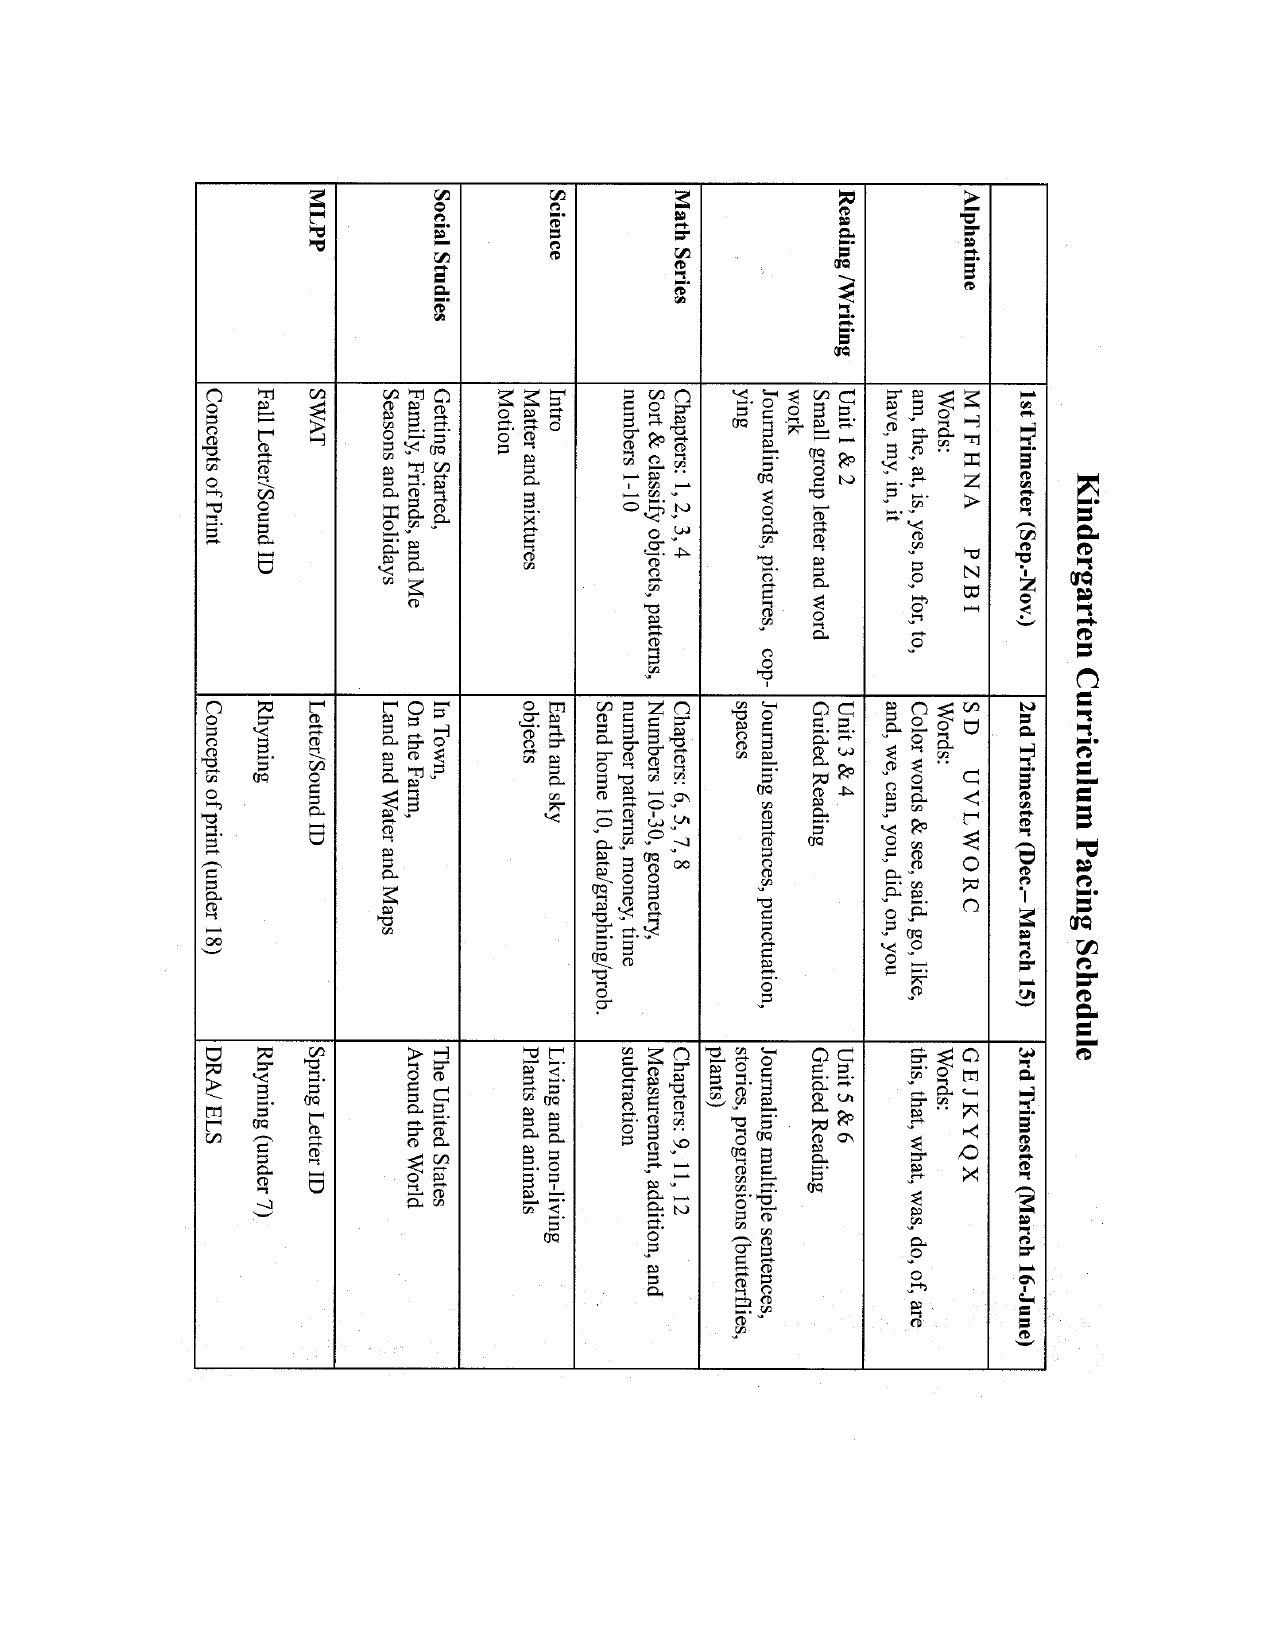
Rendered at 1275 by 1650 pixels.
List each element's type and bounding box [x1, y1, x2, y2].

picture [150, 149, 1126, 1491]
